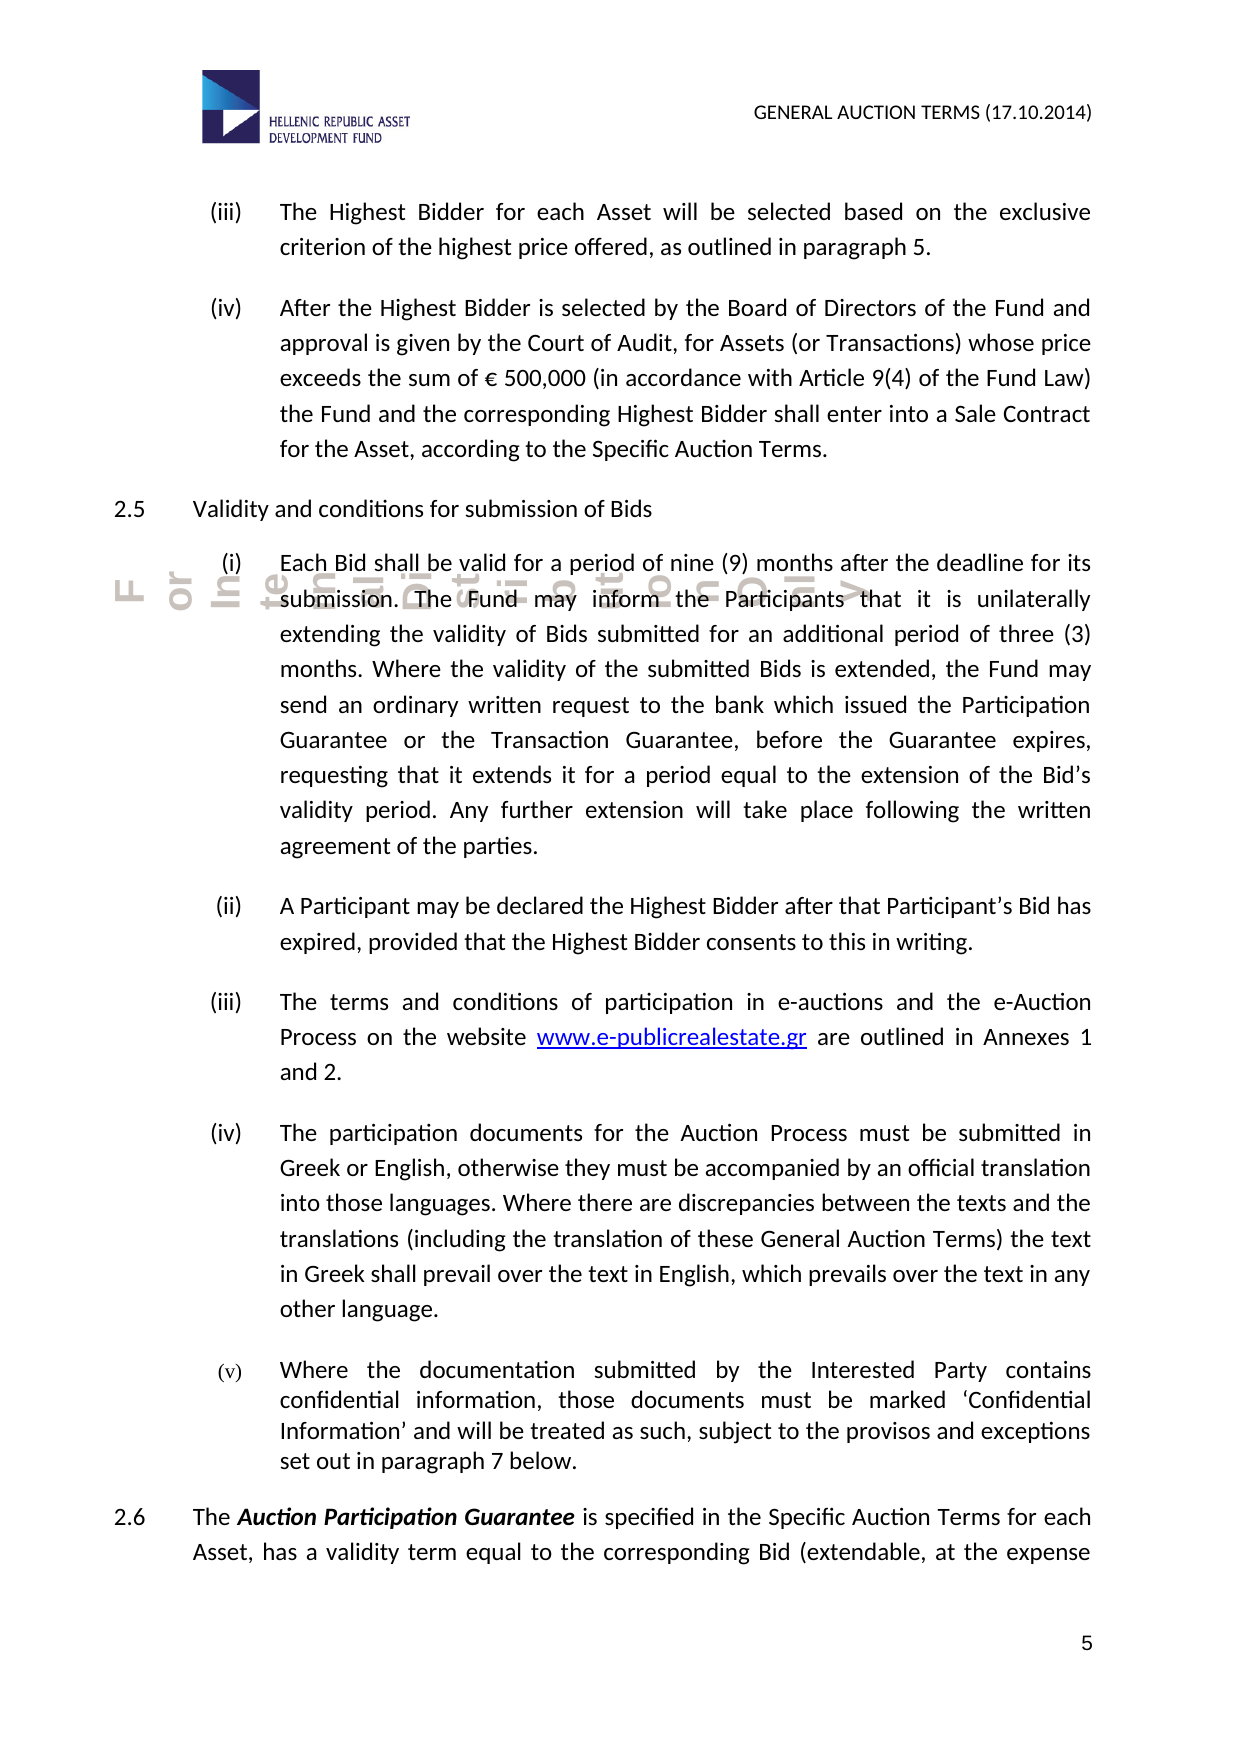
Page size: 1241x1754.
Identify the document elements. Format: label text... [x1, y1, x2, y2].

subtitle Each Bid shall be valid for a period of nine (9) months after the deadline for its submission. The Fund may inform the Participants that it is unilaterally extending the validity of Bids submitted for an additional period of three (3) months. Where the validity of the submitted Bids is extended, the Fund may send an ordinary written request to the bank which issued the Participation Guarantee or the Transaction Guarantee, before the Guarantee expires, requesting that it extends it for a period equal to the extension of the Bid’s validity period. Any further extension will take place following the written agreement of the parties. [242, 547, 1092, 861]
subtitle The participation documents for the Auction Process must be submitted in Greek or English, otherwise they must be accompanied by an official translation into those languages. Where there are discrepancies between the texts and the translations (including the translation of these General Auction Terms) the text in Greek shall prevail over the text in English, which prevails over the text in any other language. [242, 1117, 1092, 1324]
subtitle After the Highest Bidder is selected by the Board of Directors of the Fund and approval is given by the Court of Audit, for Assets (or Transactions) whose price exceeds the sum of € 500,000 (in accordance with Article 9(4) of the Fund Law) the Fund and the corresponding Highest Bidder shall enter into a Sale Contract for the Asset, according to the Specific Auction Terms. [242, 292, 1092, 464]
subtitle A Participant may be declared the Highest Bidder after that Participant’s Bid has expired, provided that the Highest Bidder consents to this in writing. [242, 890, 1092, 956]
picture [202, 69, 411, 144]
subtitle The terms and conditions of participation in e-auctions and the e-Auction Process on the website www.e-publicrealestate.gr are outlined in Annexes 1 and 2. [242, 986, 1092, 1087]
subtitle The Highest Bidder for each Asset will be selected based on the exclusive criterion of the highest price offered, as outlined in paragraph 5. [242, 196, 1092, 262]
subtitle Validity and conditions for submission of Bids [145, 493, 1092, 524]
list Where the documentation submitted by the Interested Party contains confidential information, those documents must be marked ‘Confidential Information’ and will be treated as such, subject to the provisos and exceptions set out in paragraph 7 below. [242, 1354, 1092, 1476]
